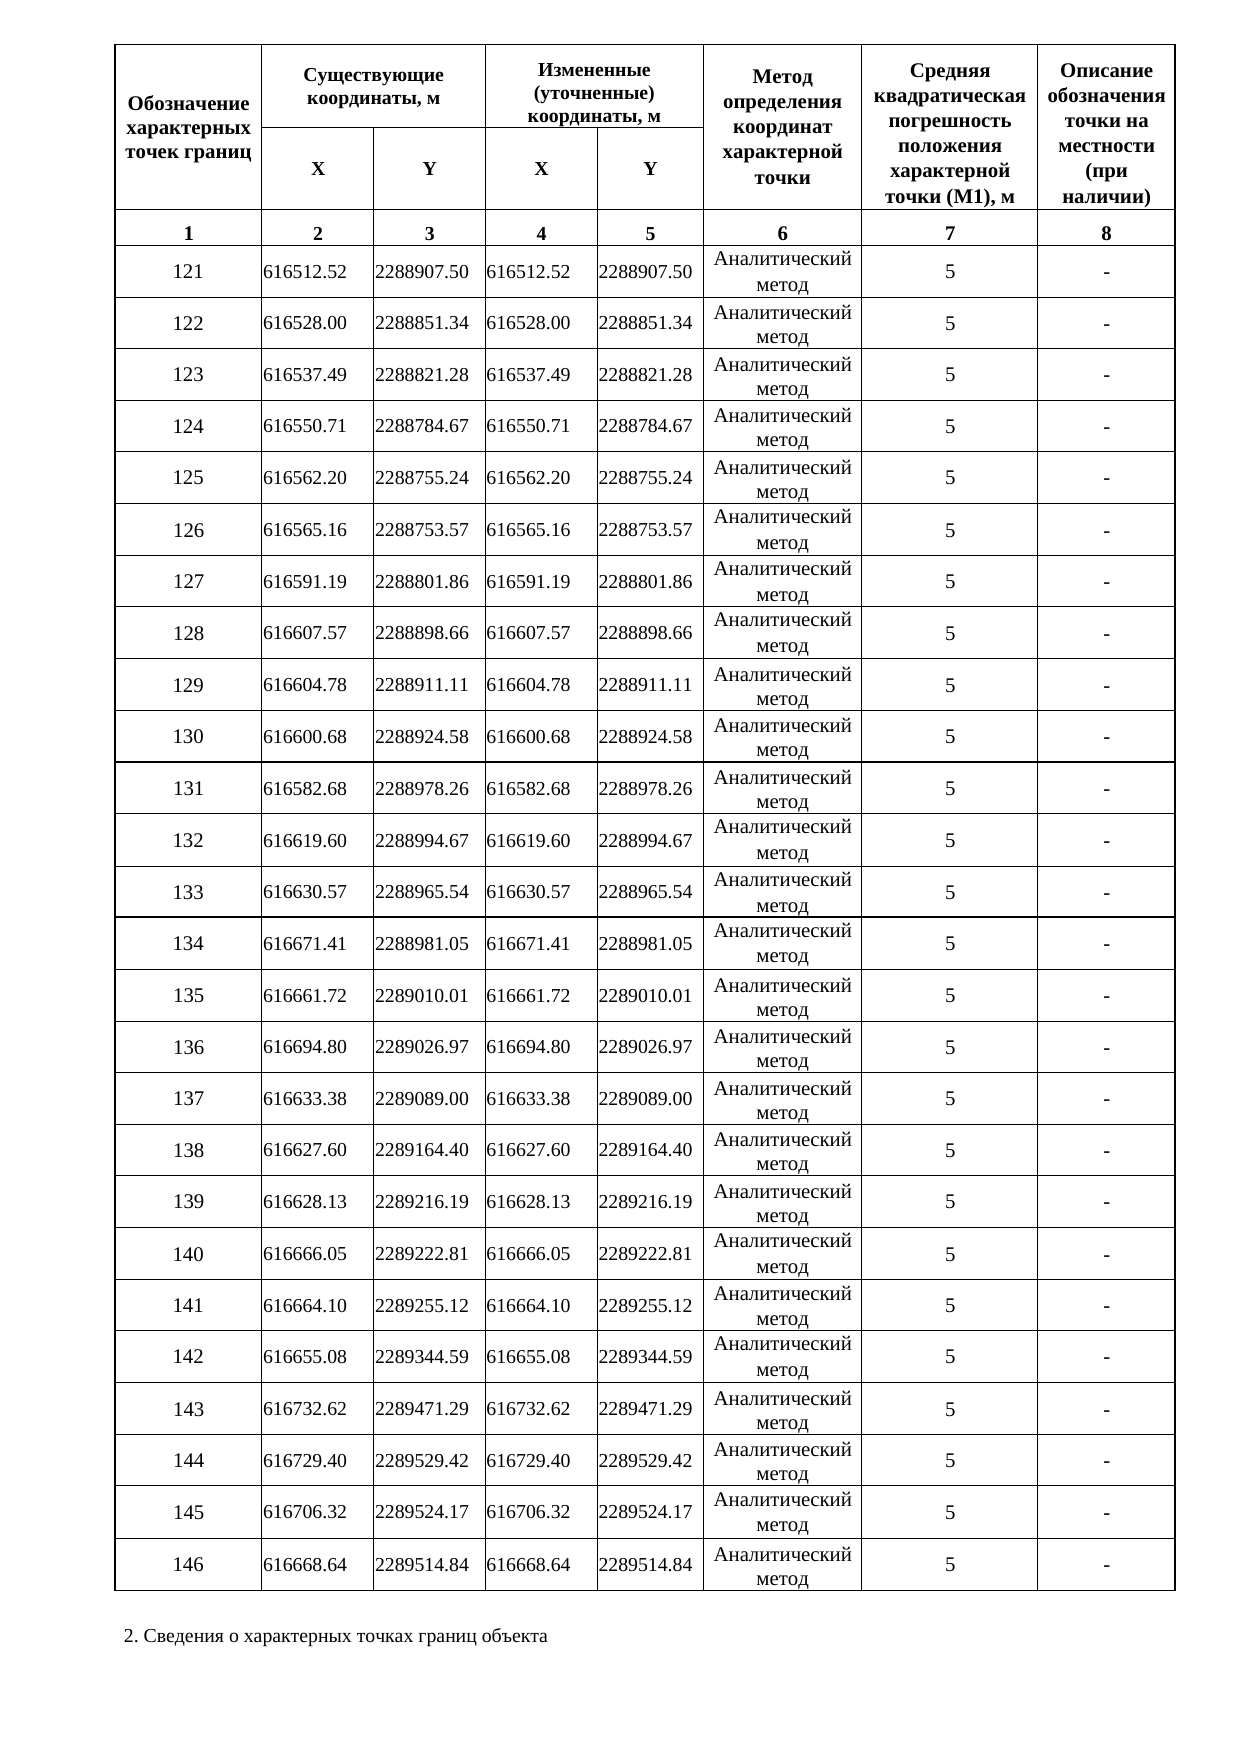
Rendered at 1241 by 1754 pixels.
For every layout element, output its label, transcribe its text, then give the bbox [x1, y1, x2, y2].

table_header Обозначение характерных точек границ [116, 45, 261, 209]
table_cell 143 [116, 1383, 261, 1434]
table_cell 5 [862, 349, 1037, 400]
table_cell 5 [862, 867, 1037, 916]
table_cell 616633.38 [486, 1073, 597, 1124]
table_cell - [1038, 659, 1174, 710]
table_cell - [1038, 1280, 1174, 1330]
table_cell Y [374, 128, 485, 209]
table_cell 2288755.24 [374, 452, 485, 503]
table_cell 616512.52 [262, 246, 373, 297]
table_header Существующие координаты, м [262, 45, 485, 127]
table_cell 616666.05 [262, 1228, 373, 1279]
table_cell - [1038, 1331, 1174, 1382]
table_cell 5 [862, 1280, 1037, 1330]
table_cell 5 [862, 1176, 1037, 1227]
table_cell - [1038, 298, 1174, 348]
table_cell 5 [862, 556, 1037, 606]
table_cell 2289010.01 [374, 970, 485, 1021]
table_cell 616627.60 [486, 1125, 597, 1175]
table_cell 616633.38 [262, 1073, 373, 1124]
table_cell 2289514.84 [598, 1539, 703, 1590]
table_cell 5 [862, 504, 1037, 555]
table_cell Аналитический метод [704, 1331, 861, 1382]
table_cell 2289524.17 [598, 1486, 703, 1537]
table_cell 616627.60 [262, 1125, 373, 1175]
table_cell 2289524.17 [374, 1486, 485, 1537]
table_cell 5 [862, 970, 1037, 1021]
table_cell 5 [862, 1022, 1037, 1072]
table_cell 2288851.34 [598, 298, 703, 348]
table_cell 616604.78 [262, 659, 373, 710]
table_cell 5 [862, 1383, 1037, 1434]
table_cell 5 [862, 918, 1037, 969]
table_cell 2288907.50 [598, 246, 703, 297]
table_cell X [486, 128, 597, 209]
table_cell 5 [862, 711, 1037, 761]
table_cell 5 [862, 1228, 1037, 1279]
table_cell - [1038, 1176, 1174, 1227]
table_cell 2288965.54 [374, 867, 485, 916]
table_cell - [1038, 1486, 1174, 1537]
table_cell 140 [116, 1228, 261, 1279]
table_cell 3 [374, 210, 485, 245]
table_cell 616600.68 [262, 711, 373, 761]
table_cell 123 [116, 349, 261, 400]
table_cell 128 [116, 607, 261, 658]
table_cell Аналитический метод [704, 1022, 861, 1072]
table_cell 5 [862, 1331, 1037, 1382]
table_cell Аналитический метод [704, 970, 861, 1021]
table_cell 616528.00 [486, 298, 597, 348]
table_cell 2288755.24 [598, 452, 703, 503]
table_cell 132 [116, 814, 261, 866]
table_cell 8 [1038, 210, 1174, 245]
table_cell 616550.71 [262, 401, 373, 451]
table_cell Аналитический метод [704, 763, 861, 813]
table_cell 2289344.59 [598, 1331, 703, 1382]
table_cell 2288821.28 [598, 349, 703, 400]
table_cell - [1038, 1022, 1174, 1072]
table_cell 131 [116, 763, 261, 813]
table_cell 5 [862, 763, 1037, 813]
table_cell 2288898.66 [374, 607, 485, 658]
table_cell 1 [116, 210, 261, 245]
table_cell 5 [862, 1539, 1037, 1590]
table_cell Аналитический метод [704, 1280, 861, 1330]
table_cell Аналитический метод [704, 1176, 861, 1227]
table_cell 126 [116, 504, 261, 555]
table_cell 142 [116, 1331, 261, 1382]
table_cell 5 [862, 246, 1037, 297]
table_cell 5 [862, 1125, 1037, 1175]
table_cell 616582.68 [486, 763, 597, 813]
table_cell 2288907.50 [374, 246, 485, 297]
table_cell 2289026.97 [598, 1022, 703, 1072]
table_cell 616729.40 [486, 1435, 597, 1485]
table_cell 2289222.81 [374, 1228, 485, 1279]
table_cell 616664.10 [262, 1280, 373, 1330]
table_cell 616729.40 [262, 1435, 373, 1485]
table_cell 616591.19 [486, 556, 597, 606]
table_cell 2288965.54 [598, 867, 703, 916]
table_cell 2289089.00 [598, 1073, 703, 1124]
table_cell Аналитический метод [704, 1228, 861, 1279]
table_cell 2288801.86 [598, 556, 703, 606]
table_cell 134 [116, 918, 261, 969]
table_cell Аналитический метод [704, 814, 861, 866]
table_cell 616562.20 [262, 452, 373, 503]
table_cell 2288851.34 [374, 298, 485, 348]
table_cell 2288981.05 [598, 918, 703, 969]
table_cell 2288924.58 [598, 711, 703, 761]
table_cell 130 [116, 711, 261, 761]
table_header Средняя квадратическая погрешность положения характерной точки (М1), м [862, 45, 1037, 209]
table_cell 2288784.67 [598, 401, 703, 451]
table_cell 2289010.01 [598, 970, 703, 1021]
table_cell 616668.64 [262, 1539, 373, 1590]
table_cell - [1038, 1383, 1174, 1434]
table_cell Аналитический метод [704, 401, 861, 451]
table_cell 2289471.29 [374, 1383, 485, 1434]
table_cell 2288753.57 [598, 504, 703, 555]
table_cell 2289164.40 [598, 1125, 703, 1175]
table_cell Аналитический метод [704, 1435, 861, 1485]
table_cell 616630.57 [262, 867, 373, 916]
table_cell - [1038, 401, 1174, 451]
table_cell 2288784.67 [374, 401, 485, 451]
table_cell 616565.16 [486, 504, 597, 555]
table_cell 616666.05 [486, 1228, 597, 1279]
table_cell Аналитический метод [704, 1486, 861, 1537]
table_cell 5 [862, 814, 1037, 866]
table_cell 616591.19 [262, 556, 373, 606]
table_cell 2289026.97 [374, 1022, 485, 1072]
table_cell Аналитический метод [704, 504, 861, 555]
table_cell 2289514.84 [374, 1539, 485, 1590]
table_cell 616668.64 [486, 1539, 597, 1590]
table_cell 616732.62 [262, 1383, 373, 1434]
table_cell Аналитический метод [704, 1073, 861, 1124]
table_cell - [1038, 711, 1174, 761]
table_cell - [1038, 452, 1174, 503]
table_cell 6 [704, 210, 861, 245]
table_cell 616528.00 [262, 298, 373, 348]
table_cell 616562.20 [486, 452, 597, 503]
table_cell 2288753.57 [374, 504, 485, 555]
table_cell - [1038, 349, 1174, 400]
table_cell 616628.13 [262, 1176, 373, 1227]
table_cell 616664.10 [486, 1280, 597, 1330]
table_cell - [1038, 1539, 1174, 1590]
table_cell 616628.13 [486, 1176, 597, 1227]
table_cell 145 [116, 1486, 261, 1537]
table_cell 2288994.67 [598, 814, 703, 866]
table_cell 616512.52 [486, 246, 597, 297]
table_cell 2289222.81 [598, 1228, 703, 1279]
table_cell 2289255.12 [598, 1280, 703, 1330]
table_cell 124 [116, 401, 261, 451]
table_cell 127 [116, 556, 261, 606]
table_cell 616604.78 [486, 659, 597, 710]
table_cell 5 [862, 659, 1037, 710]
table_cell - [1038, 1228, 1174, 1279]
table_cell 2289164.40 [374, 1125, 485, 1175]
table_cell 616671.41 [486, 918, 597, 969]
table_cell Аналитический метод [704, 452, 861, 503]
table_cell 2289344.59 [374, 1331, 485, 1382]
table_cell 616537.49 [262, 349, 373, 400]
table_cell 5 [862, 607, 1037, 658]
table_cell Аналитический метод [704, 607, 861, 658]
table_cell 2289089.00 [374, 1073, 485, 1124]
table_cell X [262, 128, 373, 209]
table_cell Аналитический метод [704, 1125, 861, 1175]
table_cell 5 [862, 298, 1037, 348]
table_cell Аналитический метод [704, 918, 861, 969]
table_cell 616661.72 [262, 970, 373, 1021]
table_cell Аналитический метод [704, 867, 861, 916]
table_cell Аналитический метод [704, 1383, 861, 1434]
table_cell - [1038, 1435, 1174, 1485]
table_cell Аналитический метод [704, 349, 861, 400]
table_cell Аналитический метод [704, 659, 861, 710]
table_cell 129 [116, 659, 261, 710]
table_cell 136 [116, 1022, 261, 1072]
table_cell - [1038, 1125, 1174, 1175]
table_cell - [1038, 556, 1174, 606]
table_cell 5 [862, 1073, 1037, 1124]
table_cell 2288898.66 [598, 607, 703, 658]
table_cell 2 [262, 210, 373, 245]
table_cell 2289216.19 [374, 1176, 485, 1227]
table_cell 2288981.05 [374, 918, 485, 969]
table_cell - [1038, 504, 1174, 555]
table_cell 2288911.11 [598, 659, 703, 710]
table_cell 616671.41 [262, 918, 373, 969]
table_cell - [1038, 246, 1174, 297]
table_cell - [1038, 918, 1174, 969]
table_cell 616655.08 [262, 1331, 373, 1382]
table_cell 616619.60 [486, 814, 597, 866]
table_cell - [1038, 1073, 1174, 1124]
table_cell 2289471.29 [598, 1383, 703, 1434]
table_cell 616600.68 [486, 711, 597, 761]
table_cell 135 [116, 970, 261, 1021]
table_header Описание обозначения точки на местности (при наличии) [1038, 45, 1174, 209]
table_cell - [1038, 814, 1174, 866]
table_cell 616694.80 [486, 1022, 597, 1072]
table_cell Y [598, 128, 703, 209]
table_cell 616655.08 [486, 1331, 597, 1382]
table_cell 122 [116, 298, 261, 348]
table_cell 4 [486, 210, 597, 245]
table_cell 616661.72 [486, 970, 597, 1021]
table_cell 616694.80 [262, 1022, 373, 1072]
table_cell 616732.62 [486, 1383, 597, 1434]
table_cell 133 [116, 867, 261, 916]
table_cell 146 [116, 1539, 261, 1590]
table_cell Аналитический метод [704, 298, 861, 348]
table_cell 2288911.11 [374, 659, 485, 710]
table_cell 125 [116, 452, 261, 503]
table_cell 616607.57 [486, 607, 597, 658]
table_cell 2288978.26 [598, 763, 703, 813]
table_cell 2288924.58 [374, 711, 485, 761]
table_cell 139 [116, 1176, 261, 1227]
table_cell 2288821.28 [374, 349, 485, 400]
table_cell - [1038, 970, 1174, 1021]
table_cell Аналитический метод [704, 556, 861, 606]
table_cell 5 [862, 1435, 1037, 1485]
table_cell 137 [116, 1073, 261, 1124]
table_cell 141 [116, 1280, 261, 1330]
table_cell 616537.49 [486, 349, 597, 400]
table_cell 2288978.26 [374, 763, 485, 813]
table_cell 7 [862, 210, 1037, 245]
table_cell 2289529.42 [374, 1435, 485, 1485]
table_cell - [1038, 867, 1174, 916]
table_cell Аналитический метод [704, 1539, 861, 1590]
table_cell 121 [116, 246, 261, 297]
table_cell 616550.71 [486, 401, 597, 451]
table_header Измененные (уточненные) координаты, м [486, 45, 703, 127]
table_cell 2289255.12 [374, 1280, 485, 1330]
table_cell 2288994.67 [374, 814, 485, 866]
table_cell 138 [116, 1125, 261, 1175]
table_cell 616619.60 [262, 814, 373, 866]
table_cell 616706.32 [486, 1486, 597, 1537]
table_cell Аналитический метод [704, 711, 861, 761]
table_header Метод определения координат характерной точки [704, 45, 861, 209]
table_cell 144 [116, 1435, 261, 1485]
table_cell 5 [862, 1486, 1037, 1537]
table_cell 2289216.19 [598, 1176, 703, 1227]
table_cell 616607.57 [262, 607, 373, 658]
table_cell Аналитический метод [704, 246, 861, 297]
table_cell 2288801.86 [374, 556, 485, 606]
table_cell - [1038, 763, 1174, 813]
table_cell 5 [598, 210, 703, 245]
table_cell 5 [862, 452, 1037, 503]
table_cell 5 [862, 401, 1037, 451]
table_cell 616582.68 [262, 763, 373, 813]
table_cell - [1038, 607, 1174, 658]
table_cell 616630.57 [486, 867, 597, 916]
table_cell 616706.32 [262, 1486, 373, 1537]
table_cell 616565.16 [262, 504, 373, 555]
table_cell 2289529.42 [598, 1435, 703, 1485]
